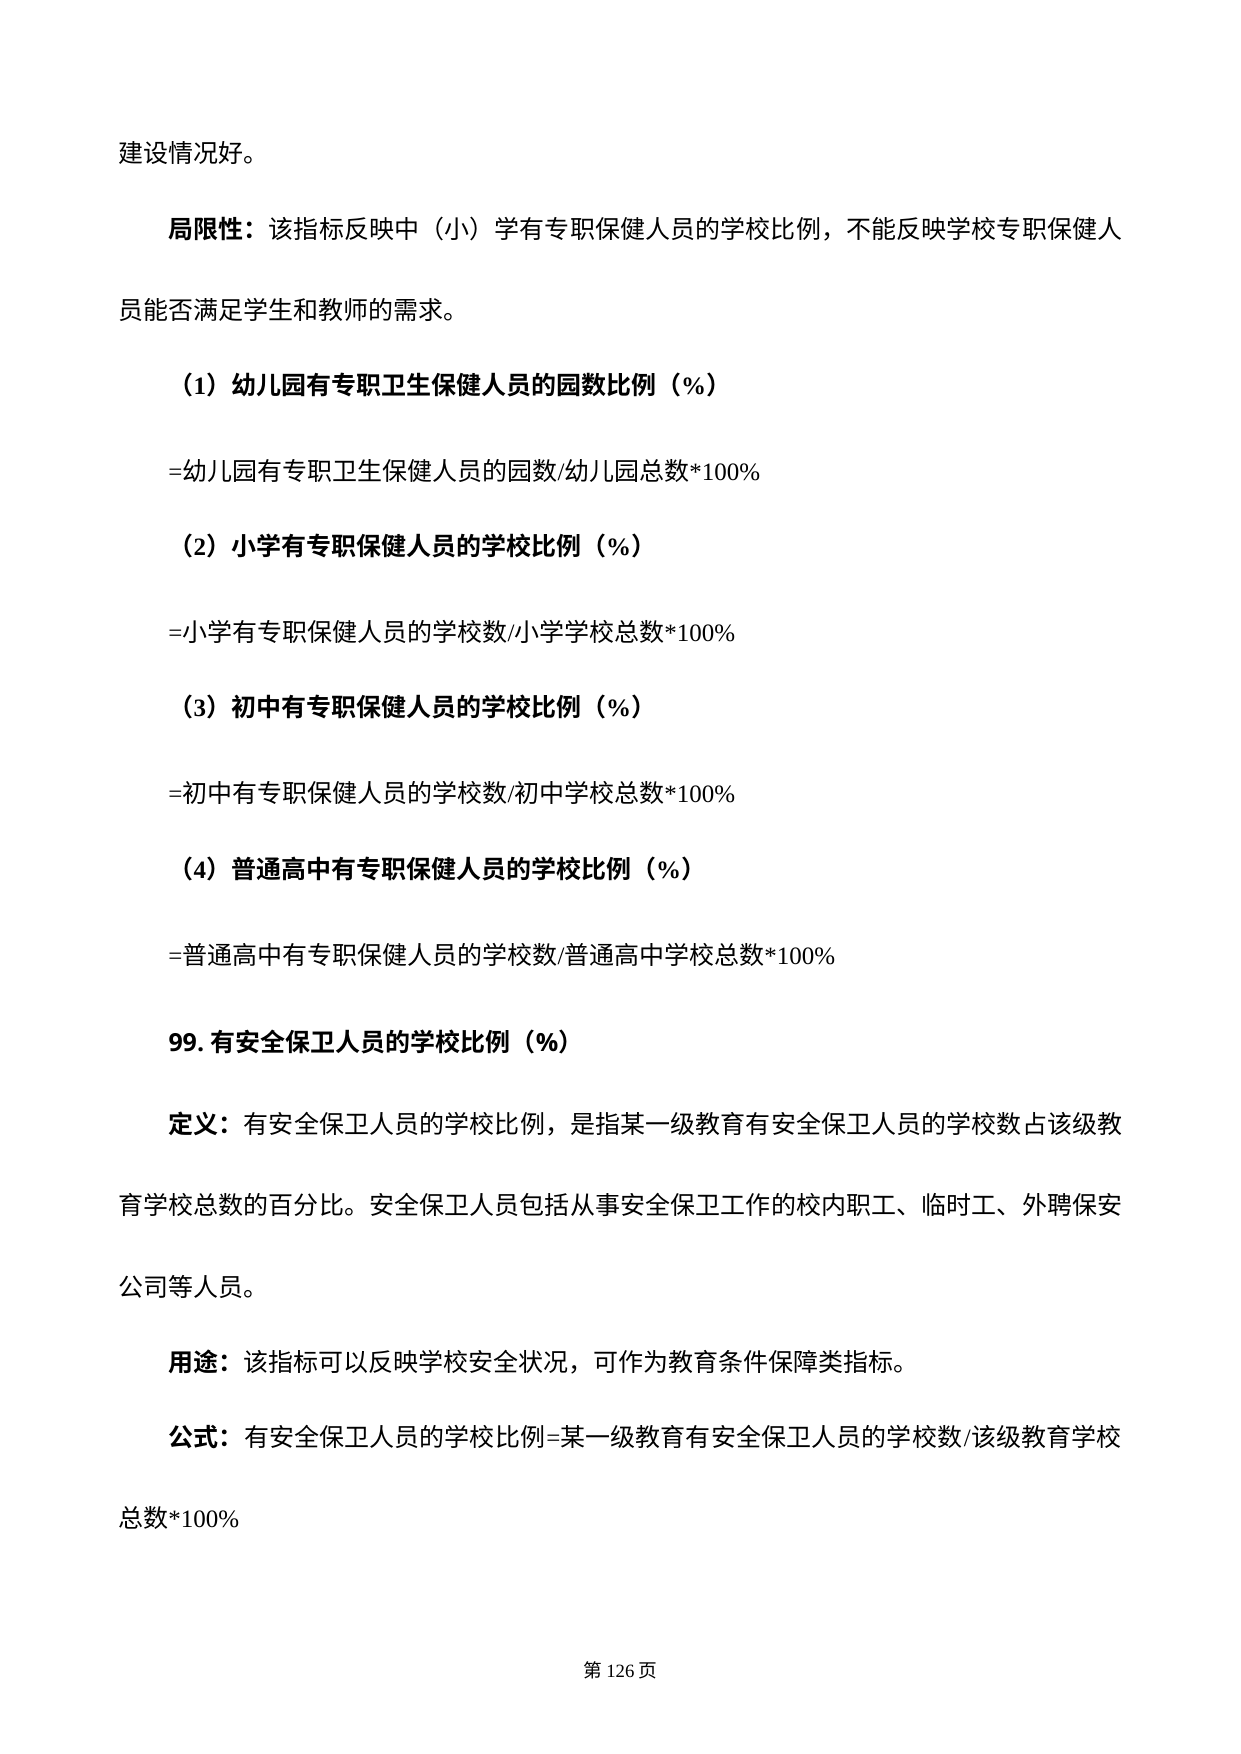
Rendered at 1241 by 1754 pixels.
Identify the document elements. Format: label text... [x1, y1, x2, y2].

subtitle （3）初中有专职保健人员的学校比例（%） [118, 672, 1122, 740]
text =幼儿园有专职卫生保健人员的园数/幼儿园总数*100% [118, 436, 1122, 504]
text =小学有专职保健人员的学校数/小学学校总数*100% [118, 597, 1122, 665]
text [118, 118, 1122, 186]
subtitle （4）普通高中有专职保健人员的学校比例（%） [118, 833, 1122, 901]
subtitle （1）幼儿园有专职卫生保健人员的园数比例（%） [118, 350, 1122, 418]
subtitle （2）小学有专职保健人员的学校比例（%） [118, 511, 1122, 579]
text =普通高中有专职保健人员的学校数/普通高中学校总数*100% [118, 919, 1122, 987]
text 局限性：该指标反映中（小）学有专职保健人员的学校比例，不能反映学校专职保健人员能否满足学生和教师的需求。 [118, 193, 1122, 343]
text 用途：该指标可以反映学校安全状况，可作为教育条件保障类指标。 [118, 1326, 1122, 1394]
text =初中有专职保健人员的学校数/初中学校总数*100% [118, 758, 1122, 826]
text 公式：有安全保卫人员的学校比例=某一级教育有安全保卫人员的学校数/该级教育学校总数*100% [118, 1401, 1122, 1551]
subtitle 99. 有安全保卫人员的学校比例（%） [118, 1007, 1122, 1075]
text 定义：有安全保卫人员的学校比例，是指某一级教育有安全保卫人员的学校数占该级教育学校总数的百分比。安全保卫人员包括从事安全保卫工作的校内职工、临时工、外聘保安公司等人员。 [118, 1088, 1122, 1319]
